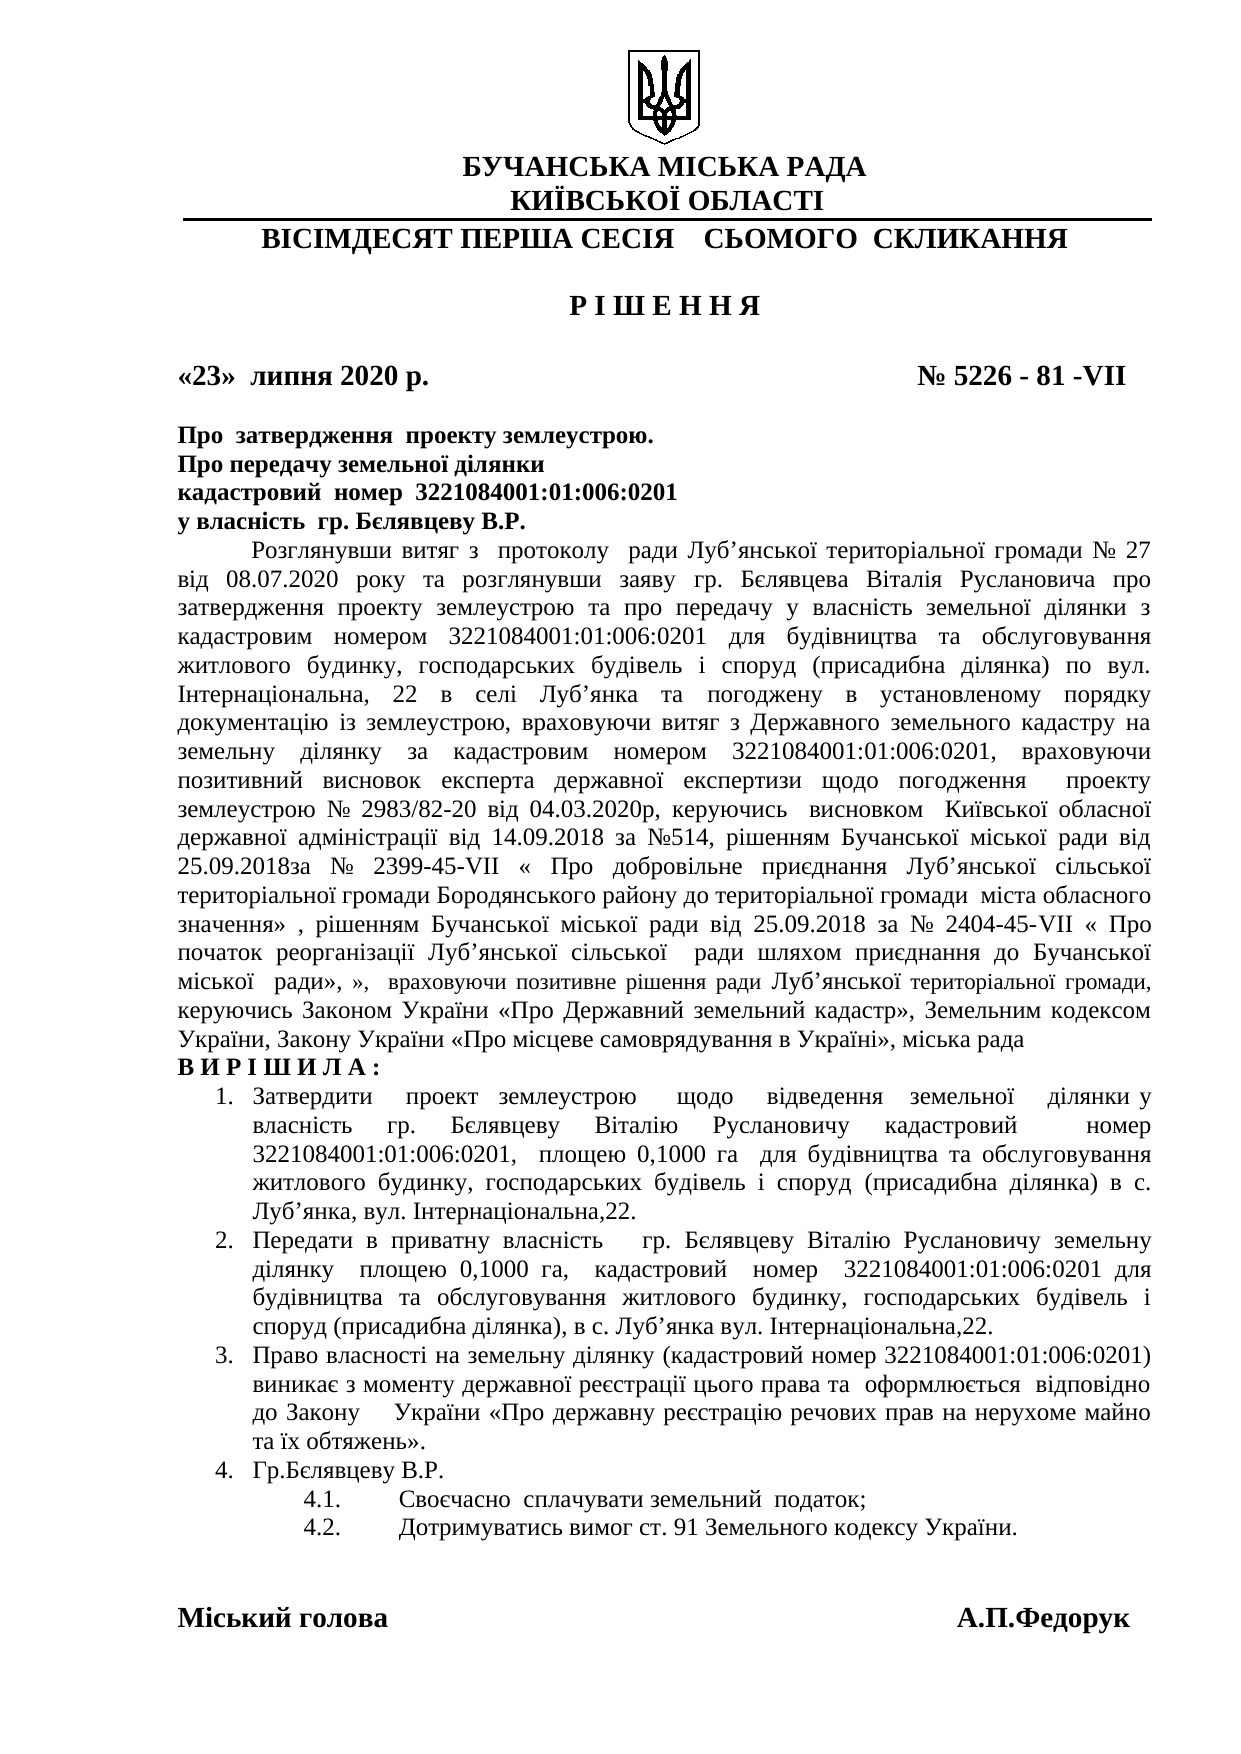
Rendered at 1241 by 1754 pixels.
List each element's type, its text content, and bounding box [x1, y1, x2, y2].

text Р І Ш Е Н Н Я [177, 288, 1152, 322]
text кадастровий номер 3221084001:01:006:0201 [177, 477, 1152, 506]
text КИЇВСЬКОЇ ОБЛАСТІ [183, 183, 1152, 218]
text БУЧАНСЬКА МІСЬКА РАДА [177, 149, 1152, 183]
list Право власності на земельну ділянку (кадастровий номер 3221084001:01:006:0201) виникає з моменту державної реєстрації цього права та оформлюється відповідно до Закону України «Про державну реєстрацію речових прав на нерухоме майно та їх обтяжень». [215, 1340, 1152, 1455]
text В И Р І Ш И Л А : [177, 1052, 1152, 1081]
text Про передачу земельної ділянки [177, 449, 1152, 477]
text Міський голова А.П.Федорук [177, 1601, 1152, 1634]
list Своєчасно сплачувати земельний податок; [303, 1484, 1152, 1512]
text Про затвердження проекту землеустрою. [177, 420, 1152, 449]
text у власність гр. Бєлявцеву В.Р. [177, 506, 1152, 535]
text ВІСІМДЕСЯТ ПЕРША СЕСІЯ СЬОМОГО СКЛИКАННЯ [177, 221, 1152, 255]
text Розглянувши витяг з протоколу ради Луб’янської територіальної громади № 27 від 08.07.2020 року та розглянувши заяву гр. Бєлявцева Віталія Руслановича про затвердження проекту землеустрою та про передачу у власність земельної ділянки з кадастровим номером 3221084001:01:006:0201 для будівництва та обслуговування житлового будинку, господарських будівель і споруд (присадибна ділянка) по вул. Інтернаціональна, 22 в селі Луб’янка та погоджену в установленому порядку документацію із землеустрою, враховуючи витяг з Державного земельного кадастру на земельну ділянку за кадастровим номером 3221084001:01:006:0201, враховуючи позитивний висновок експерта державної експертизи щодо погодження проекту землеустрою № 2983/82-20 від 04.03.2020р, керуючись висновком Київської обласної державної адміністрації від 14.09.2018 за №514, рішенням Бучанської міської ради від 25.09.2018за № 2399-45-VІІ « Про добровільне приєднання Луб’янської сільської територіальної громади Бородянського району до територіальної громади міста обласного значення» , рішенням Бучанської міської ради від 25.09.2018 за № 2404-45-VІІ « Про початок реорганізації Луб’янської сільської ради шляхом приєднання до Бучанської міської ради», », враховуючи позитивне рішення ради Луб’янської територіальної громади, керуючись Законом України «Про Державний земельний кадастр», Земельним кодексом України, Закону України «Про місцеве самоврядування в Україні», міська рада [177, 535, 1152, 1052]
list Дотримуватись вимог ст. 91 Земельного кодексу України. [303, 1512, 1152, 1541]
list Передати в приватну власність гр. Бєлявцеву Віталію Руслановичу земельну ділянку площею 0,1000 га, кадастровий номер 3221084001:01:006:0201 для будівництва та обслуговування житлового будинку, господарських будівель і споруд (присадибна ділянка), в с. Луб’янка вул. Інтернаціональна,22. [215, 1225, 1152, 1340]
text «23» липня 2020 р. № 5226 - 81 -VІІ [177, 358, 1152, 391]
list Затвердити проект землеустрою щодо відведення земельної ділянки у власність гр. Бєлявцеву Віталію Руслановичу кадастровий номер 3221084001:01:006:0201, площею 0,1000 га для будівництва та обслуговування житлового будинку, господарських будівель і споруд (присадибна ділянка) в с. Луб’янка, вул. Інтернаціональна,22. [215, 1081, 1152, 1225]
list Гр.Бєлявцеву В.Р. [215, 1455, 1152, 1484]
